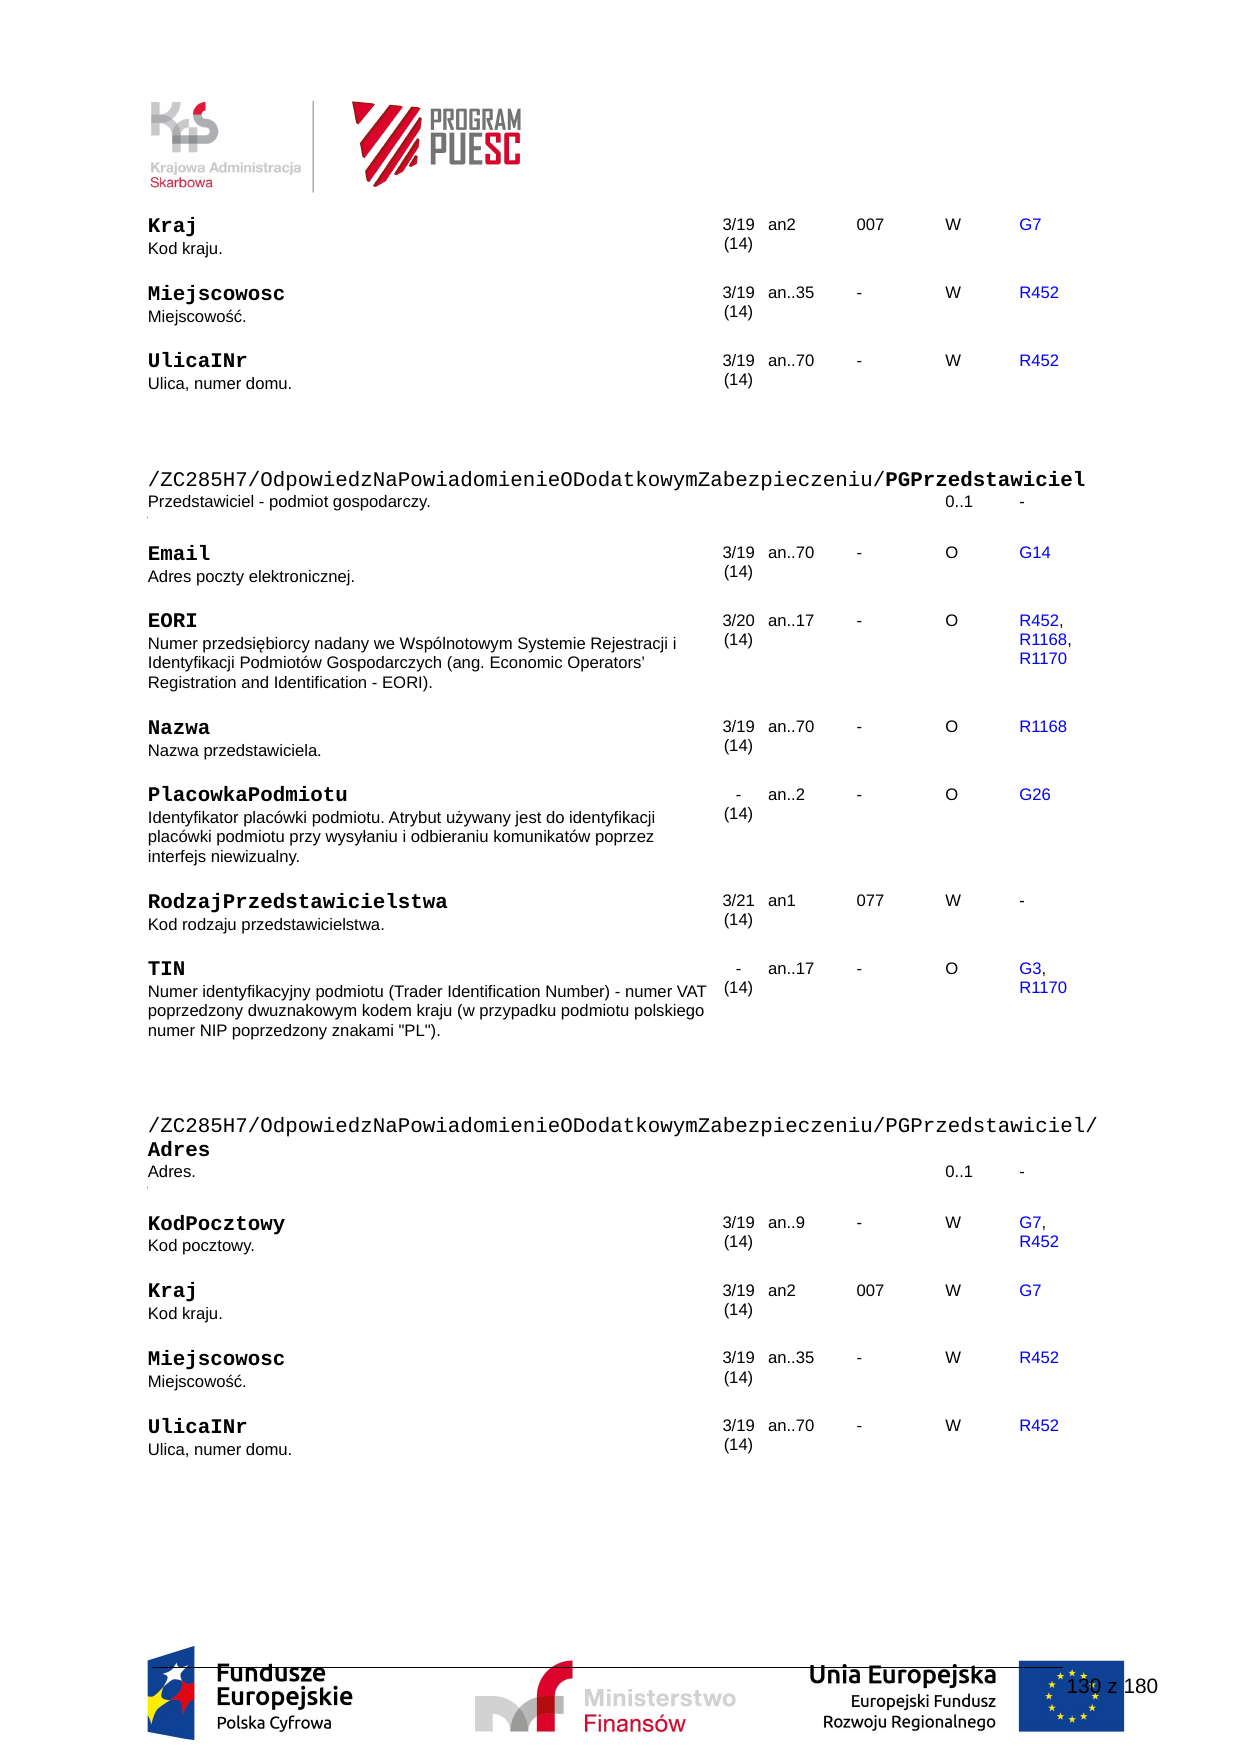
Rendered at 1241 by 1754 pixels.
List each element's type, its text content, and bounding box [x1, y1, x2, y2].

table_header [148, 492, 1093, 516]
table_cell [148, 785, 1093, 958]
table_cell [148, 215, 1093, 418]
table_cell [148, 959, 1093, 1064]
text /ZC285H7/OdpowiedzNaPowiadomienieODodatkowymZabezpieczeniu/PGPrzedstawiciel/Adres [148, 1115, 1122, 1162]
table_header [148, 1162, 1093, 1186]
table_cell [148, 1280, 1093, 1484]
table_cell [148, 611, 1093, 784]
text /ZC285H7/OdpowiedzNaPowiadomienieODodatkowymZabezpieczeniu/PGPrzedstawiciel [148, 469, 1122, 492]
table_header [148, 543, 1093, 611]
picture [147, 73, 529, 215]
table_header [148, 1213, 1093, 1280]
picture [147, 1646, 1125, 1740]
